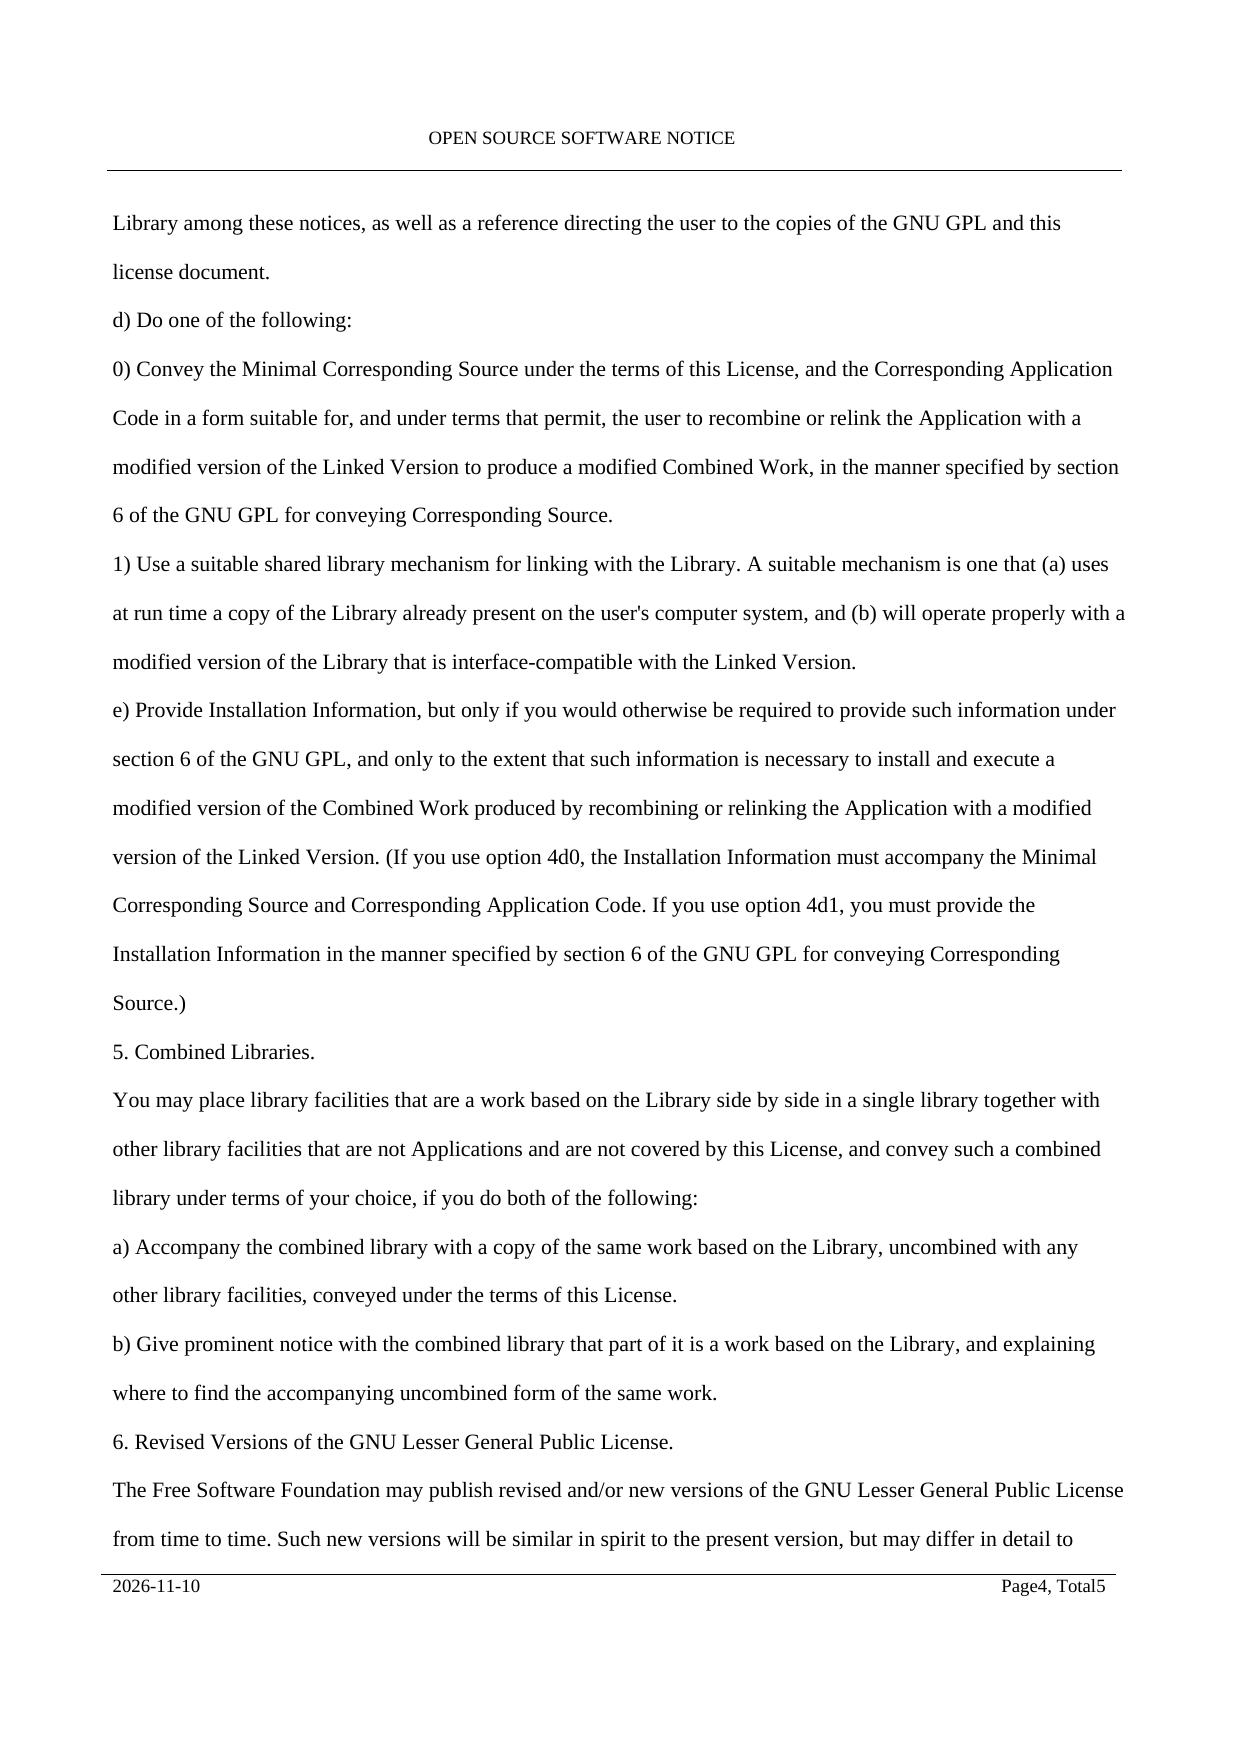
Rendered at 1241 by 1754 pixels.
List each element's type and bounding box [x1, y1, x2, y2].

text [112, 206, 1128, 1555]
